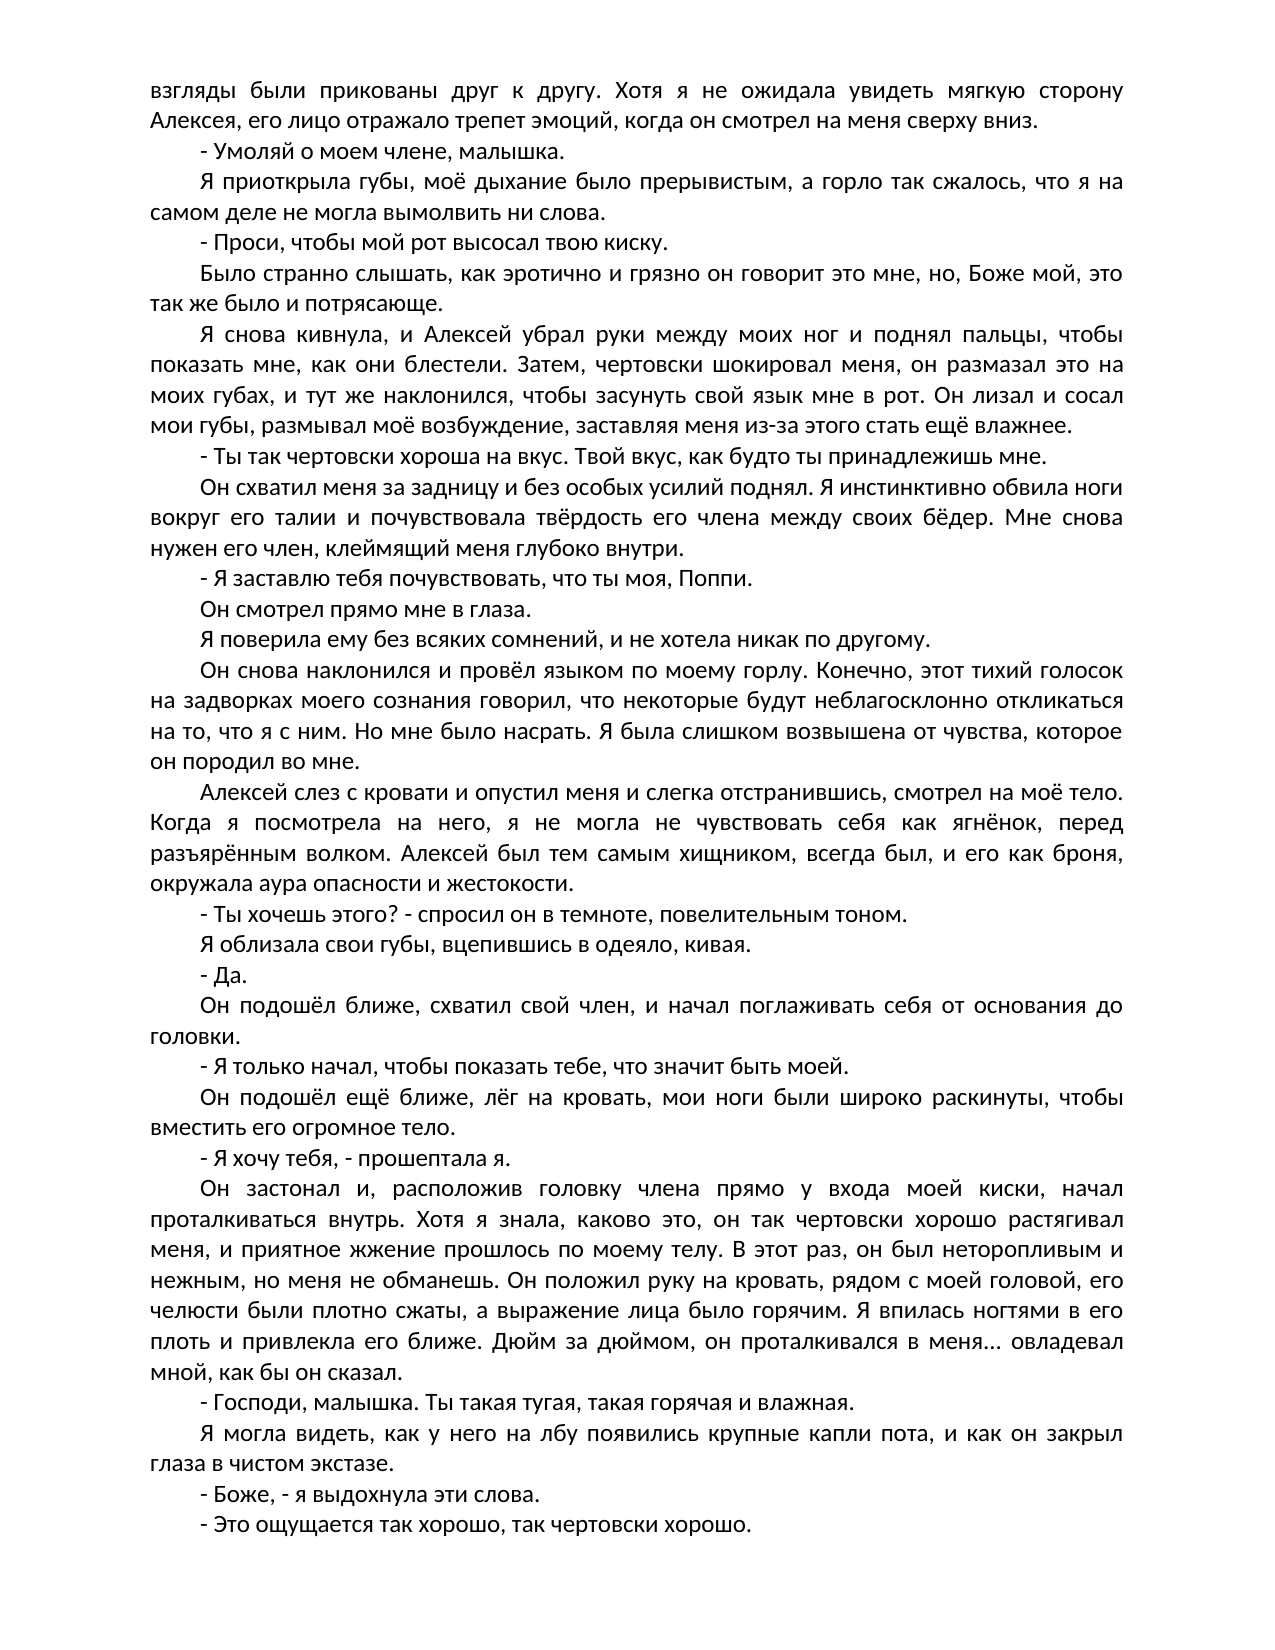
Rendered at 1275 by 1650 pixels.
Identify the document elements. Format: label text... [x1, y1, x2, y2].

text Он схватил меня за задницу и без особых усилий поднял. Я инстинктивно обвила ноги вокруг его талии и почувствовала твёрдость его члена между своих бёдер. Мне снова нужен его член, клеймящий меня глубоко внутри. [150, 471, 1125, 562]
text - Проси, чтобы мой рот высосал твою киску. [150, 226, 1125, 257]
text Я поверила ему без всяких сомнений, и не хотела никак по другому. [150, 623, 1125, 654]
text - Я хочу тебя, - прошептала я. [150, 1142, 1125, 1173]
text Я облизала свои губы, вцепившись в одеяло, кивая. [150, 928, 1125, 959]
text - Я только начал, чтобы показать тебе, что значит быть моей. [150, 1051, 1125, 1081]
text Он снова наклонился и провёл языком по моему горлу. Конечно, этот тихий голосок на задворках моего сознания говорил, что некоторые будут неблагосклонно откликаться на то, что я с ним. Но мне было насрать. Я была слишком возвышена от чувства, которое он породил во мне. [150, 654, 1125, 776]
text Алексей слез с кровати и опустил меня и слегка отстранившись, смотрел на моё тело. Когда я посмотрела на него, я не могла не чувствовать себя как ягнёнок, перед разъярённым волком. Алексей был тем самым хищником, всегда был, и его как броня, окружала аура опасности и жестокости. [150, 776, 1125, 898]
text - Ты хочешь этого? - спросил он в темноте, повелительным тоном. [150, 898, 1125, 928]
text Он подошёл ещё ближе, лёг на кровать, мои ноги были широко раскинуты, чтобы вместить его огромное тело. [150, 1081, 1125, 1142]
text - Да. [150, 959, 1125, 989]
text Было странно слышать, как эротично и грязно он говорит это мне, но, Боже мой, это так же было и потрясающе. [150, 257, 1125, 318]
text - Господи, малышка. Ты такая тугая, такая горячая и влажная. [150, 1386, 1125, 1417]
text - Это ощущается так хорошо, так чертовски хорошо. [150, 1508, 1125, 1539]
text - Я заставлю тебя почувствовать, что ты моя, Поппи. [150, 562, 1125, 593]
text - Ты так чертовски хороша на вкус. Твой вкус, как будто ты принадлежишь мне. [150, 440, 1125, 471]
text Я снова кивнула, и Алексей убрал руки между моих ног и поднял пальцы, чтобы показать мне, как они блестели. Затем, чертовски шокировал меня, он размазал это на моих губах, и тут же наклонился, чтобы засунуть свой язык мне в рот. Он лизал и сосал мои губы, размывал моё возбуждение, заставляя меня из-за этого стать ещё влажнее. [150, 318, 1125, 440]
text - Боже, - я выдохнула эти слова. [150, 1478, 1125, 1508]
text Я могла видеть, как у него на лбу появились крупные капли пота, и как он закрыл глаза в чистом экстазе. [150, 1417, 1125, 1478]
text Он подошёл ближе, схватил свой член, и начал поглаживать себя от основания до головки. [150, 989, 1125, 1051]
text Я приоткрыла губы, моё дыхание было прерывистым, а горло так сжалось, что я на самом деле не могла вымолвить ни слова. [150, 165, 1125, 226]
text Он смотрел прямо мне в глаза. [150, 593, 1125, 623]
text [150, 74, 1125, 135]
text - Умоляй о моем члене, малышка. [150, 135, 1125, 165]
text Он застонал и, расположив головку члена прямо у входа моей киски, начал проталкиваться внутрь. Хотя я знала, каково это, он так чертовски хорошо растягивал меня, и приятное жжение прошлось по моему телу. В этот раз, он был неторопливым и нежным, но меня не обманешь. Он положил руку на кровать, рядом с моей головой, его челюсти были плотно сжаты, а выражение лица было горячим. Я впилась ногтями в его плоть и привлекла его ближе. Дюйм за дюймом, он проталкивался в меня... овладевал мной, как бы он сказал. [150, 1173, 1125, 1386]
